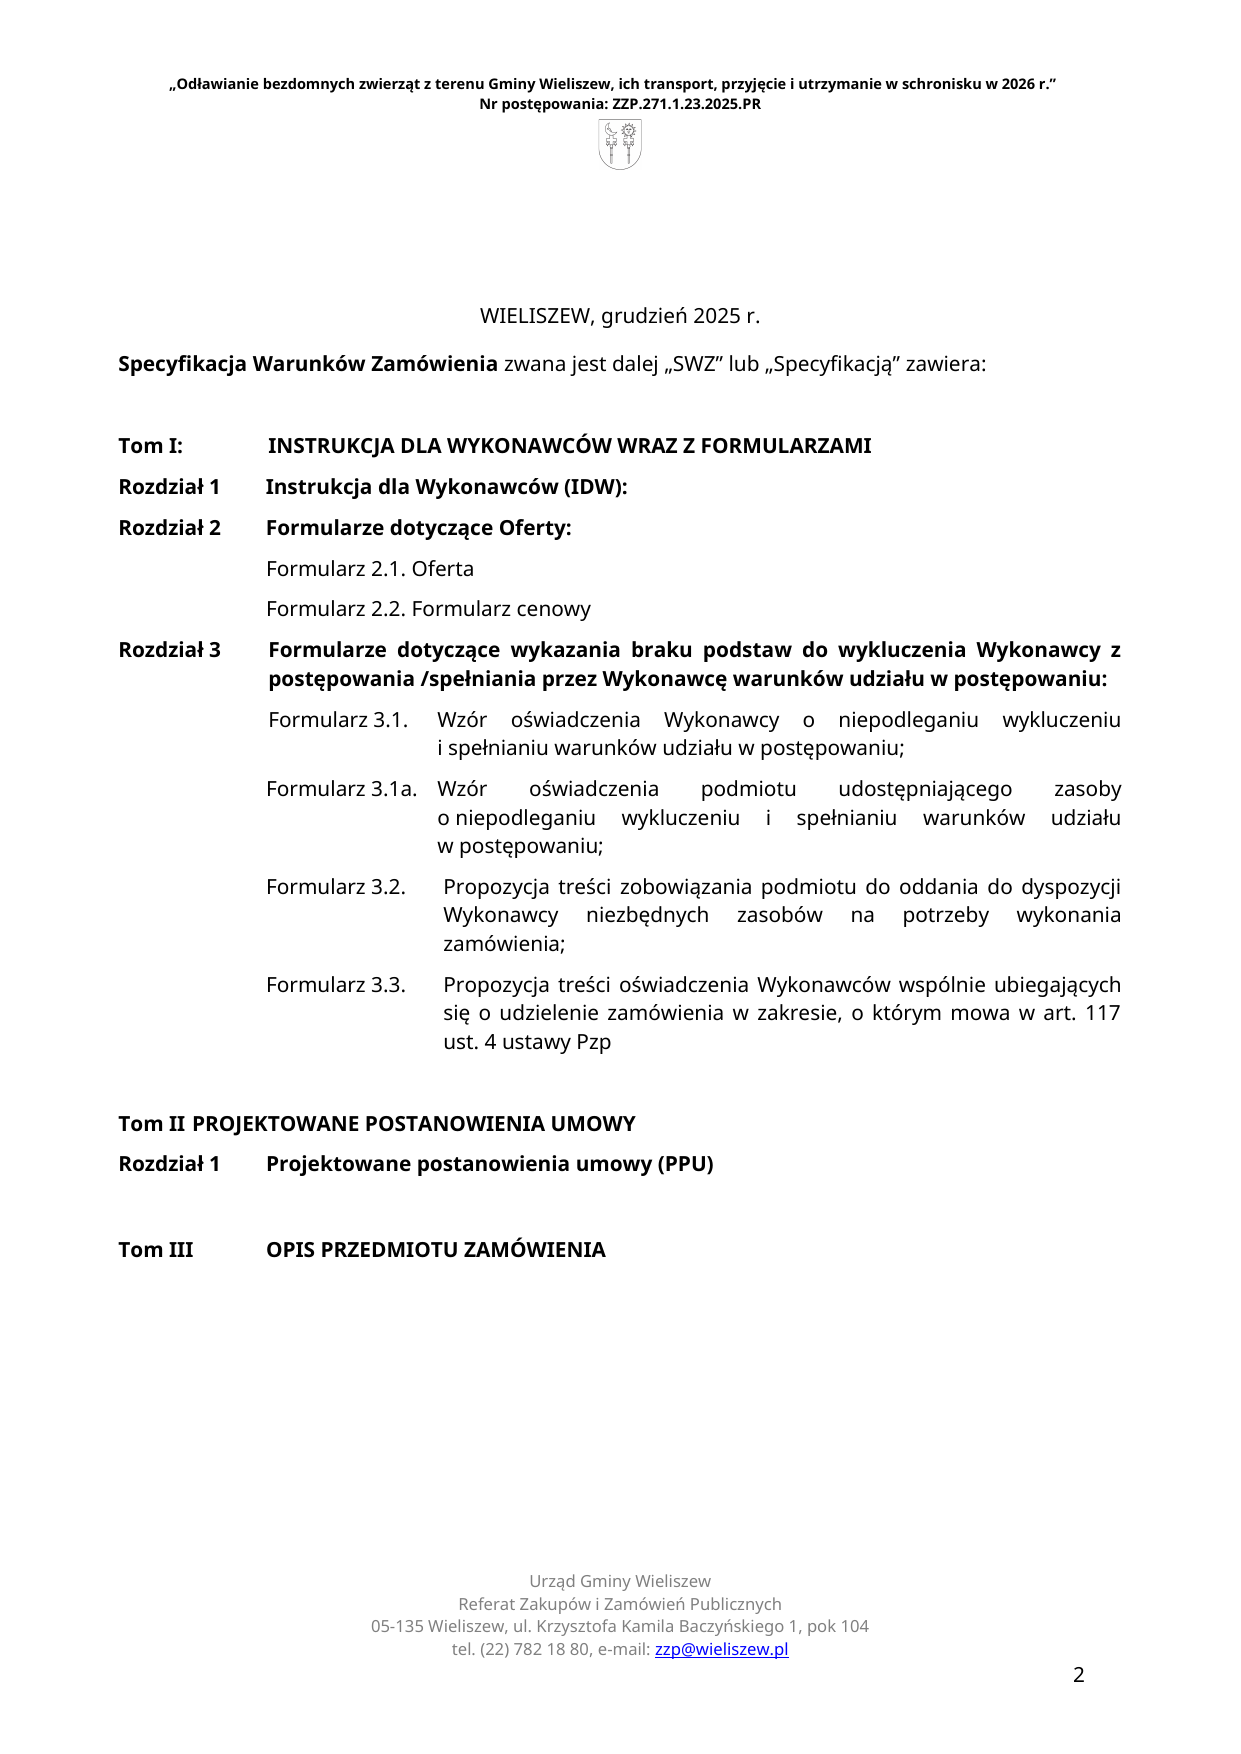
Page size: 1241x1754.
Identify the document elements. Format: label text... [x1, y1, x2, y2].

text Formularz 3.3. Propozycja treści oświadczenia Wykonawców wspólnie ubiegających się o udzielenie zamówienia w zakresie, o którym mowa w art. 117 ust. 4 ustawy Pzp [266, 970, 1122, 1055]
text Rozdział 3 Formularze dotyczące wykazania braku podstaw do wykluczenia Wykonawcy z postępowania /spełniania przez Wykonawcę warunków udziału w postępowaniu: [118, 636, 1122, 692]
picture [598, 119, 642, 170]
text Specyfikacja Warunków Zamówienia zwana jest dalej „SWZ” lub „Specyfikacją” zawiera: [118, 349, 1122, 377]
text Formularz 3.1a. Wzór oświadczenia podmiotu udostępniającego zasoby o niepodleganiu wykluczeniu i spełnianiu warunków udziału w postępowaniu; [266, 774, 1122, 859]
text Rozdział 1 Instrukcja dla Wykonawców (IDW): [118, 472, 1122, 500]
text Formularz 3.2. Propozycja treści zobowiązania podmiotu do oddania do dyspozycji Wykonawcy niezbędnych zasobów na potrzeby wykonania zamówienia; [266, 872, 1122, 957]
text Rozdział 1 Projektowane postanowienia umowy (PPU) [118, 1149, 1122, 1178]
text Tom I: INSTRUKCJA DLA WYKONAWCÓW WRAZ Z FORMULARZAMI [118, 431, 1122, 459]
text Formularz 2.1. Oferta [192, 554, 1122, 582]
text Tom II PROJEKTOWANE POSTANOWIENIA UMOWY [118, 1109, 1122, 1137]
text Tom III OPIS PRZEDMIOTU ZAMÓWIENIA [118, 1236, 1122, 1264]
text Rozdział 2 Formularze dotyczące Oferty: [118, 513, 1122, 541]
text Formularz 3.1. Wzór oświadczenia Wykonawcy o niepodleganiu wykluczeniu i spełnianiu warunków udziału w postępowaniu; [268, 705, 1122, 762]
text WIELISZEW, grudzień 2025 r. [118, 302, 1122, 330]
text Formularz 2.2. Formularz cenowy [192, 594, 1122, 623]
